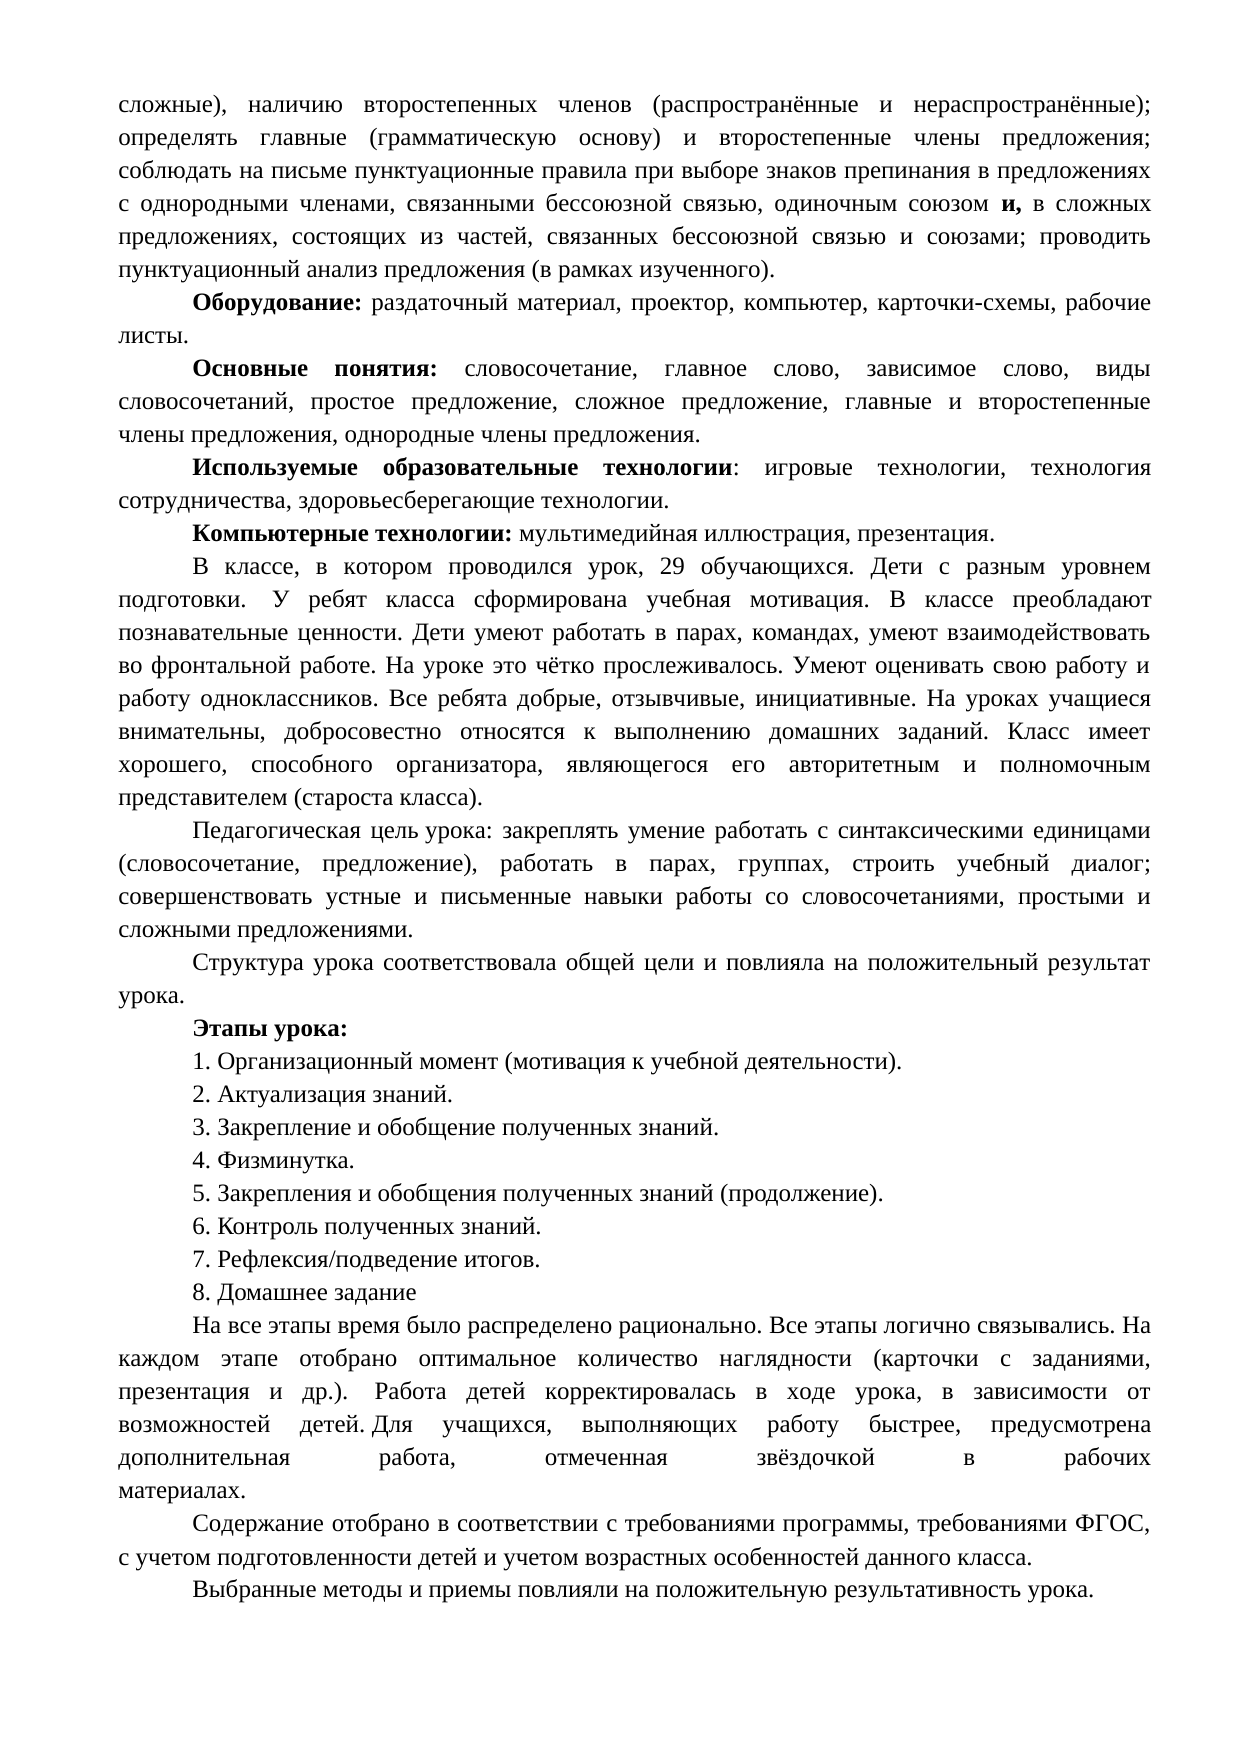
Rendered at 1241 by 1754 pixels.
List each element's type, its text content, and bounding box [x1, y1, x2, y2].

text Структура урока соответствовала общей цели и повлияла на положительный результат урока. [118, 947, 1152, 1009]
text В классе, в котором проводился урок, 29 обучающихся. Дети с разным уровнем подготовки. У ребят класса сформирована учебная мотивация. В классе преобладают познавательные ценности. Дети умеют работать в парах, командах, умеют взаимодействовать во фронтальной работе. На уроке это чётко прослеживалось. Умеют оценивать свою работу и работу одноклассников. Все ребята добрые, отзывчивые, инициативные. На уроках учащиеся внимательны, добросовестно относятся к выполнению домашних заданий. Класс имеет хорошего, способного организатора, являющегося его авторитетным и полномочным представителем (староста класса). [118, 551, 1152, 811]
text Этапы урока: [118, 1013, 1152, 1042]
text Используемые образовательные технологии: игровые технологии, технология сотрудничества, здоровьесберегающие технологии. [118, 452, 1152, 514]
text 1. Организационный момент (мотивация к учебной деятельности). [118, 1046, 1152, 1075]
text На все этапы время было распределено рационально. Все этапы логично связывались. На каждом этапе отобрано оптимальное количество наглядности (карточки с заданиями, презентация и др.). Работа детей корректировалась в ходе урока, в зависимости от возможностей детей. Для учащихся, выполняющих работу быстрее, предусмотрена дополнительная работа, отмеченная звёздочкой в рабочих материалах. [118, 1310, 1152, 1504]
text 5. Закрепления и обобщения полученных знаний (продолжение). [118, 1178, 1152, 1207]
text Основные понятия: словосочетание, главное слово, зависимое слово, виды словосочетаний, простое предложение, сложное предложение, главные и второстепенные члены предложения, однородные члены предложения. [118, 353, 1152, 448]
text 2. Актуализация знаний. [118, 1079, 1152, 1108]
text 4. Физминутка. [118, 1145, 1152, 1174]
text Содержание отобрано в соответствии с требованиями программы, требованиями ФГОС, с учетом подготовленности детей и учетом возрастных особенностей данного класса. [118, 1508, 1152, 1570]
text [118, 89, 1152, 282]
text Оборудование: раздаточный материал, проектор, компьютер, карточки-схемы, рабочие листы. [118, 287, 1152, 348]
text 6. Контроль полученных знаний. [118, 1211, 1152, 1240]
text Компьютерные технологии: мультимедийная иллюстрация, презентация. [118, 518, 1152, 547]
text 8. Домашнее задание [118, 1277, 1152, 1306]
text 7. Рефлексия/подведение итогов. [118, 1244, 1152, 1273]
text 3. Закрепление и обобщение полученных знаний. [118, 1112, 1152, 1141]
text Педагогическая цель урока: закреплять умение работать с синтаксическими единицами (словосочетание, предложение), работать в парах, группах, строить учебный диалог; совершенствовать устные и письменные навыки работы со словосочетаниями, простыми и сложными предложениями. [118, 815, 1152, 943]
text Выбранные методы и приемы повлияли на положительную результативность урока. [118, 1574, 1152, 1603]
